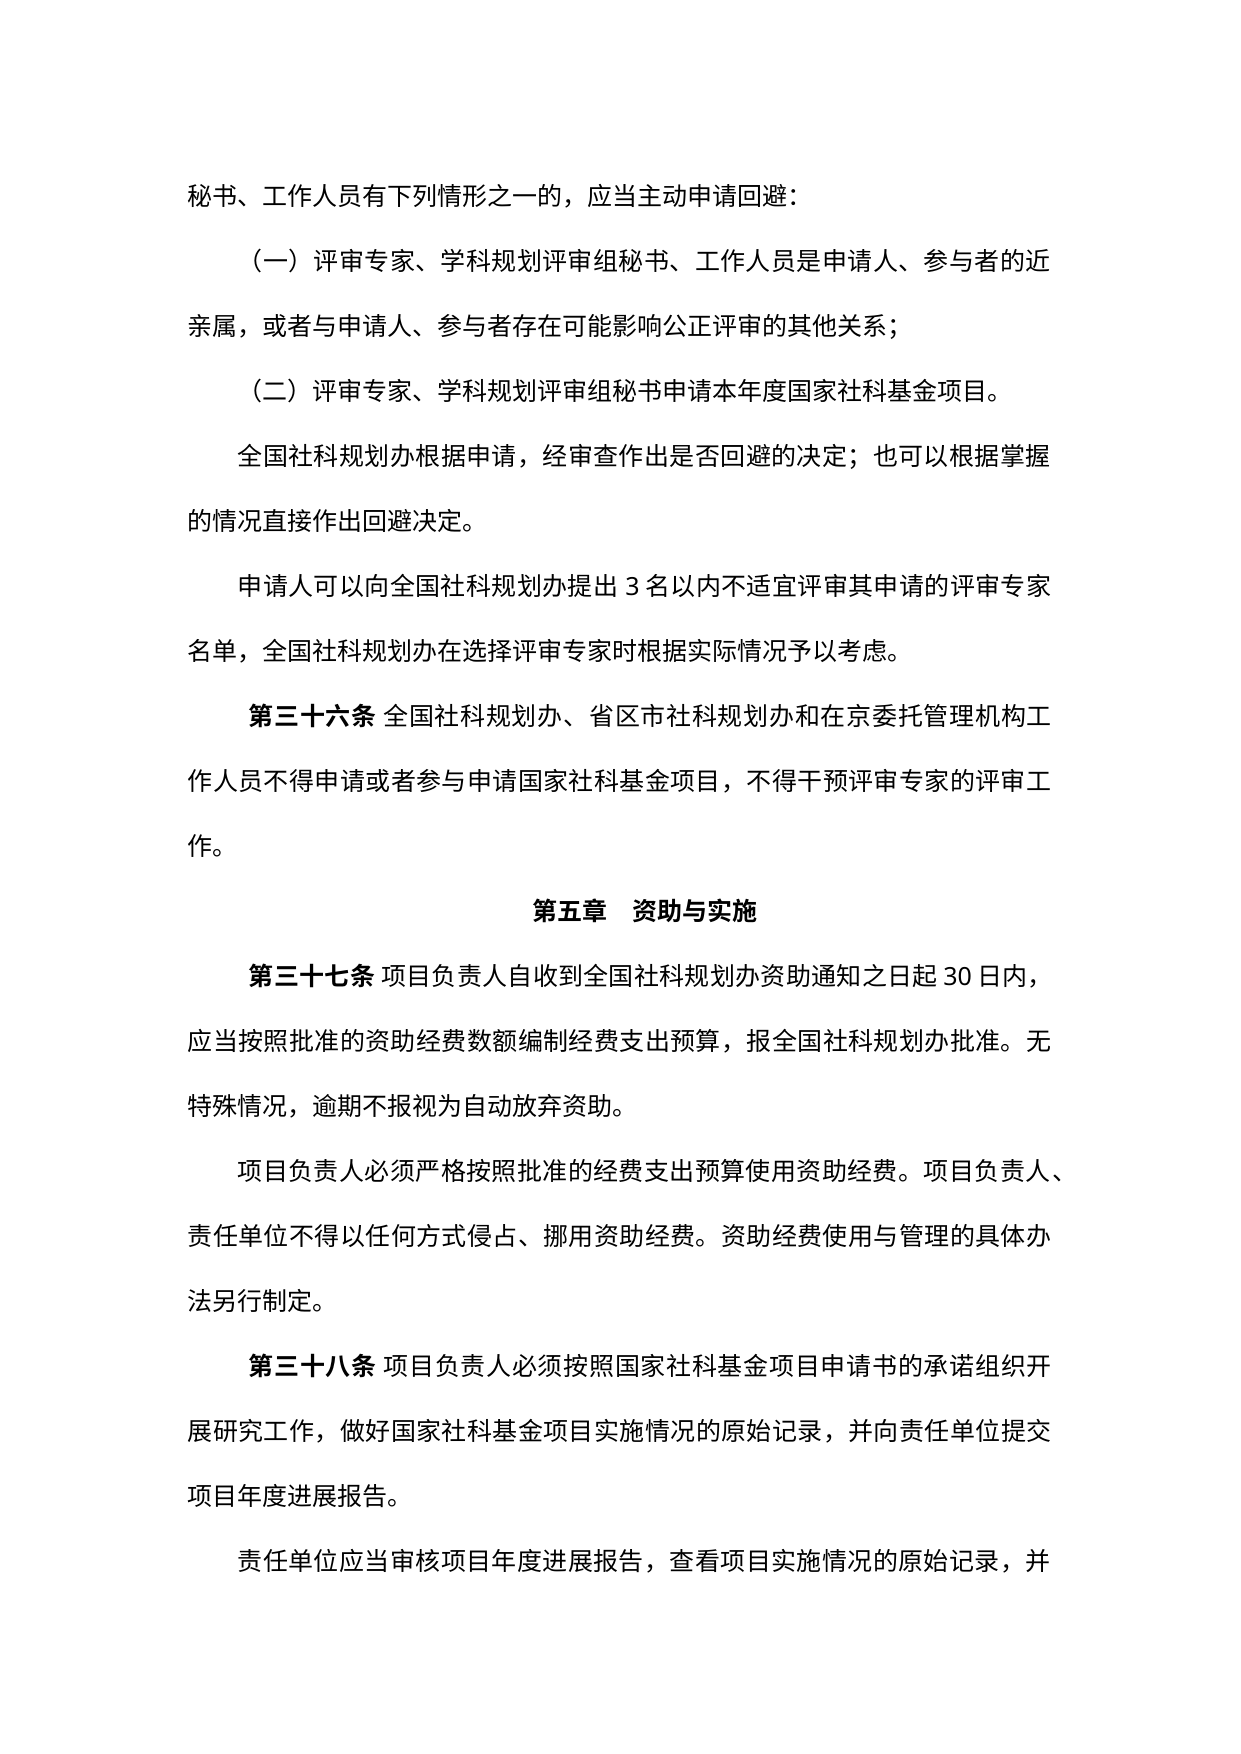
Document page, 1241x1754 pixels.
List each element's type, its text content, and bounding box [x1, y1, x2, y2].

text 申请人可以向全国社科规划办提出3名以内不适宜评审其申请的评审专家名单，全国社科规划办在选择评审专家时根据实际情况予以考虑。 [187, 552, 1053, 682]
text （一）评审专家、学科规划评审组秘书、工作人员是申请人、参与者的近亲属，或者与申请人、参与者存在可能影响公正评审的其他关系； [187, 227, 1053, 357]
text （二）评审专家、学科规划评审组秘书申请本年度国家社科基金项目。 [187, 357, 1053, 422]
text 第三十八条 项目负责人必须按照国家社科基金项目申请书的承诺组织开展研究工作，做好国家社科基金项目实施情况的原始记录，并向责任单位提交项目年度进展报告。 [187, 1332, 1053, 1527]
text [187, 162, 1053, 227]
text 项目负责人必须严格按照批准的经费支出预算使用资助经费。项目负责人、责任单位不得以任何方式侵占、挪用资助经费。资助经费使用与管理的具体办法另行制定。 [187, 1137, 1053, 1332]
text 第三十七条 项目负责人自收到全国社科规划办资助通知之日起30日内，应当按照批准的资助经费数额编制经费支出预算，报全国社科规划办批准。无特殊情况，逾期不报视为自动放弃资助。 [187, 942, 1053, 1137]
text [187, 1527, 1053, 1592]
text 第五章 资助与实施 [187, 877, 1053, 942]
text 第三十六条 全国社科规划办、省区市社科规划办和在京委托管理机构工作人员不得申请或者参与申请国家社科基金项目，不得干预评审专家的评审工作。 [187, 682, 1053, 877]
text 全国社科规划办根据申请，经审查作出是否回避的决定；也可以根据掌握的情况直接作出回避决定。 [187, 422, 1053, 552]
